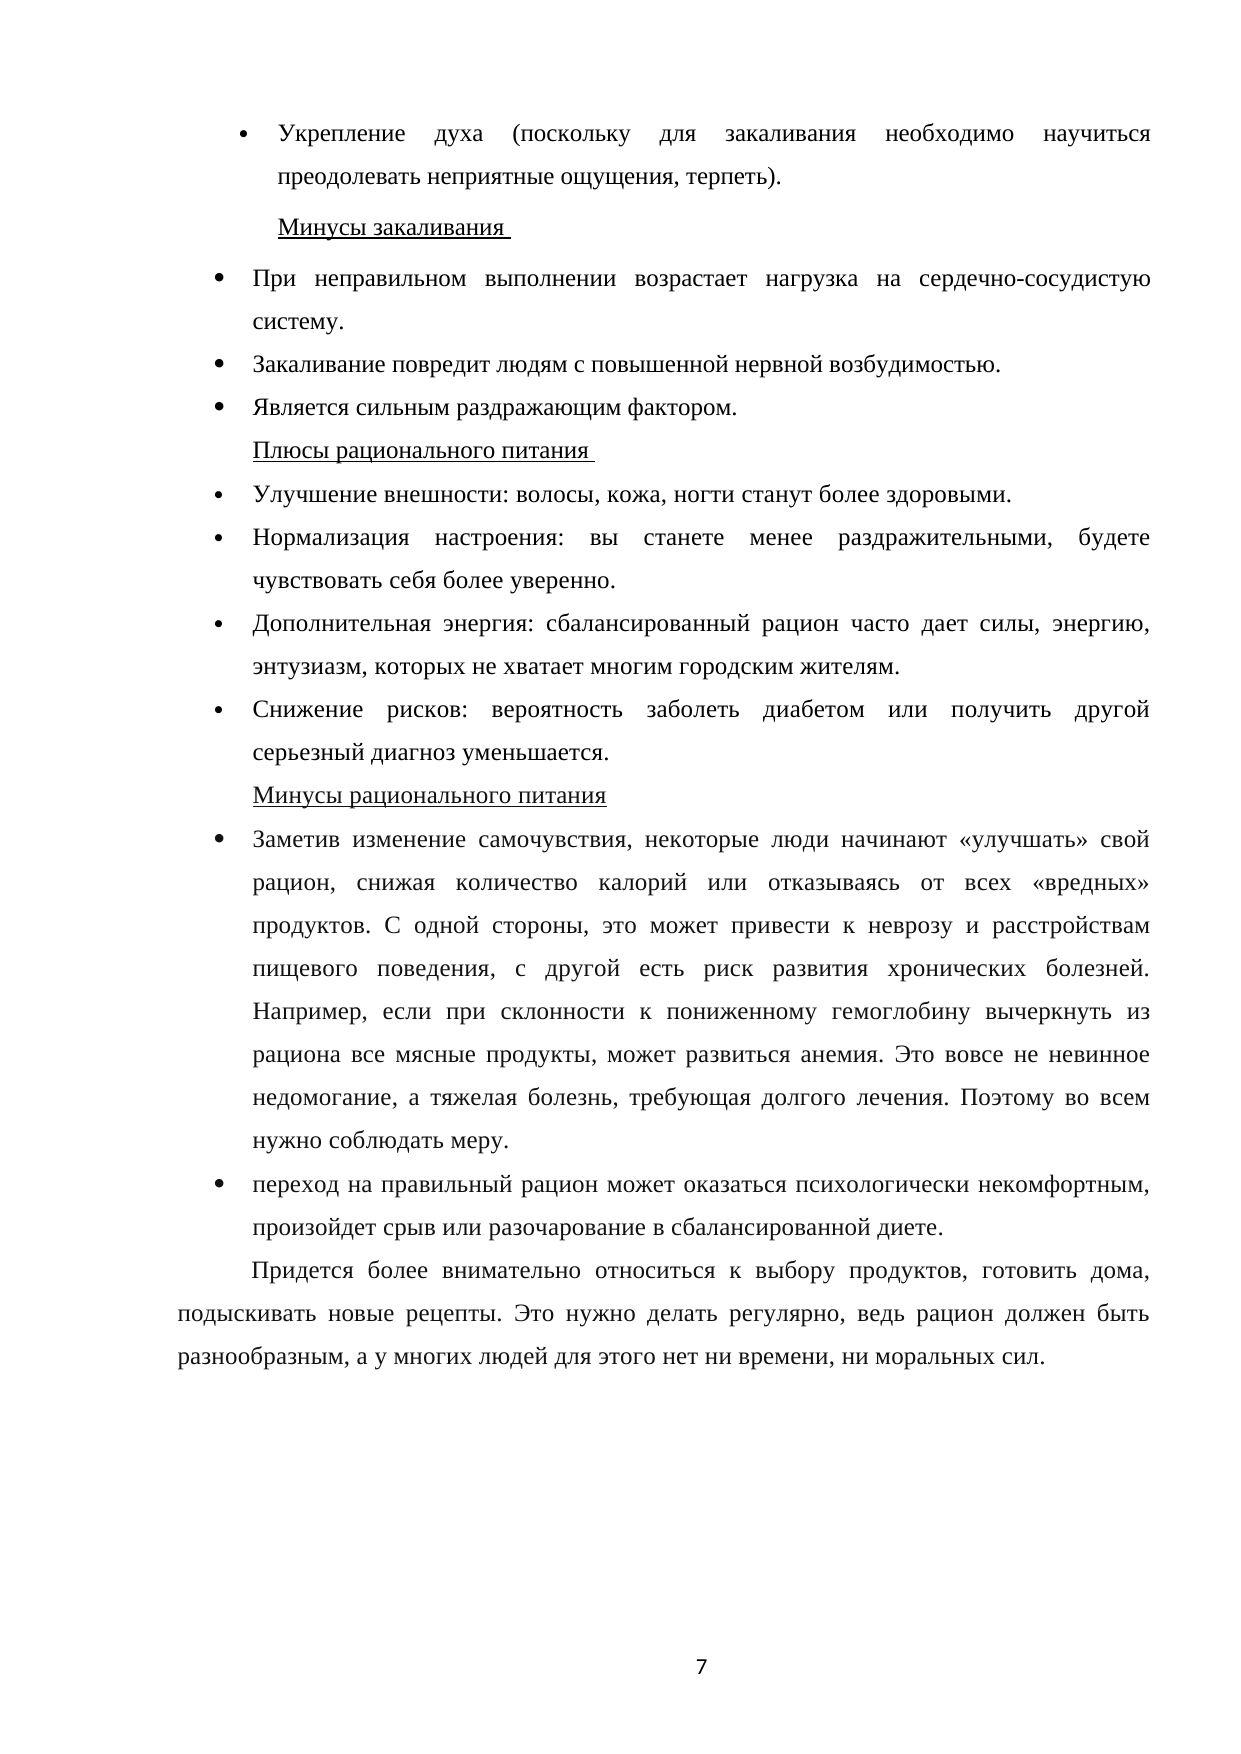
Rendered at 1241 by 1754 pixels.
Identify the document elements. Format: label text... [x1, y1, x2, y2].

list Плюсы рационального питания [252, 436, 1152, 464]
list Дополнительная энергия: сбалансированный рацион часто дает силы, энергию, энтузиазм, которых не хватает многим городским жителям. [215, 608, 1152, 680]
list Укрепление духа (поскольку для закаливания необходимо научиться преодолевать неприятные ощущения, терпеть). [240, 118, 1152, 190]
list Нормализация настроения: вы станете менее раздражительными, будете чувствовать себя более уверенно. [215, 522, 1152, 594]
list Улучшение внешности: волосы, кожа, ногти станут более здоровыми. [215, 479, 1152, 507]
list При неправильном выполнении возрастает нагрузка на сердечно-сосудистую систему. [215, 263, 1152, 335]
text Минусы рационального питания [252, 781, 1152, 809]
list Заметив изменение самочувствия, некоторые люди начинают «улучшать» свой рацион, снижая количество калорий или отказываясь от всех «вредных» продуктов. С одной стороны, это может привести к неврозу и расстройствам пищевого поведения, с другой есть риск развития хронических болезней. Например, если при склонности к пониженному гемоглобину вычеркнуть из рациона все мясные продукты, может развиться анемия. Это вовсе не невинное недомогание, а тяжелая болезнь, требующая долгого лечения. Поэтому во всем нужно соблюдать меру. [215, 824, 1152, 1154]
text Придется более внимательно относиться к выбору продуктов, готовить дома, подыскивать новые рецепты. Это нужно делать регулярно, ведь рацион должен быть разнообразным, а у многих людей для этого нет ни времени, ни моральных сил. [177, 1255, 1152, 1370]
list Является сильным раздражающим фактором. [215, 392, 1152, 421]
list переход на правильный рацион может оказаться психологически некомфортным, произойдет срыв или разочарование в сбалансированной диете. [215, 1169, 1152, 1241]
list Снижение рисков: вероятность заболеть диабетом или получить другой серьезный диагноз уменьшается. [215, 694, 1152, 766]
text Минусы закаливания [277, 212, 1152, 241]
list Закаливание повредит людям с повышенной нервной возбудимостью. [215, 349, 1152, 378]
